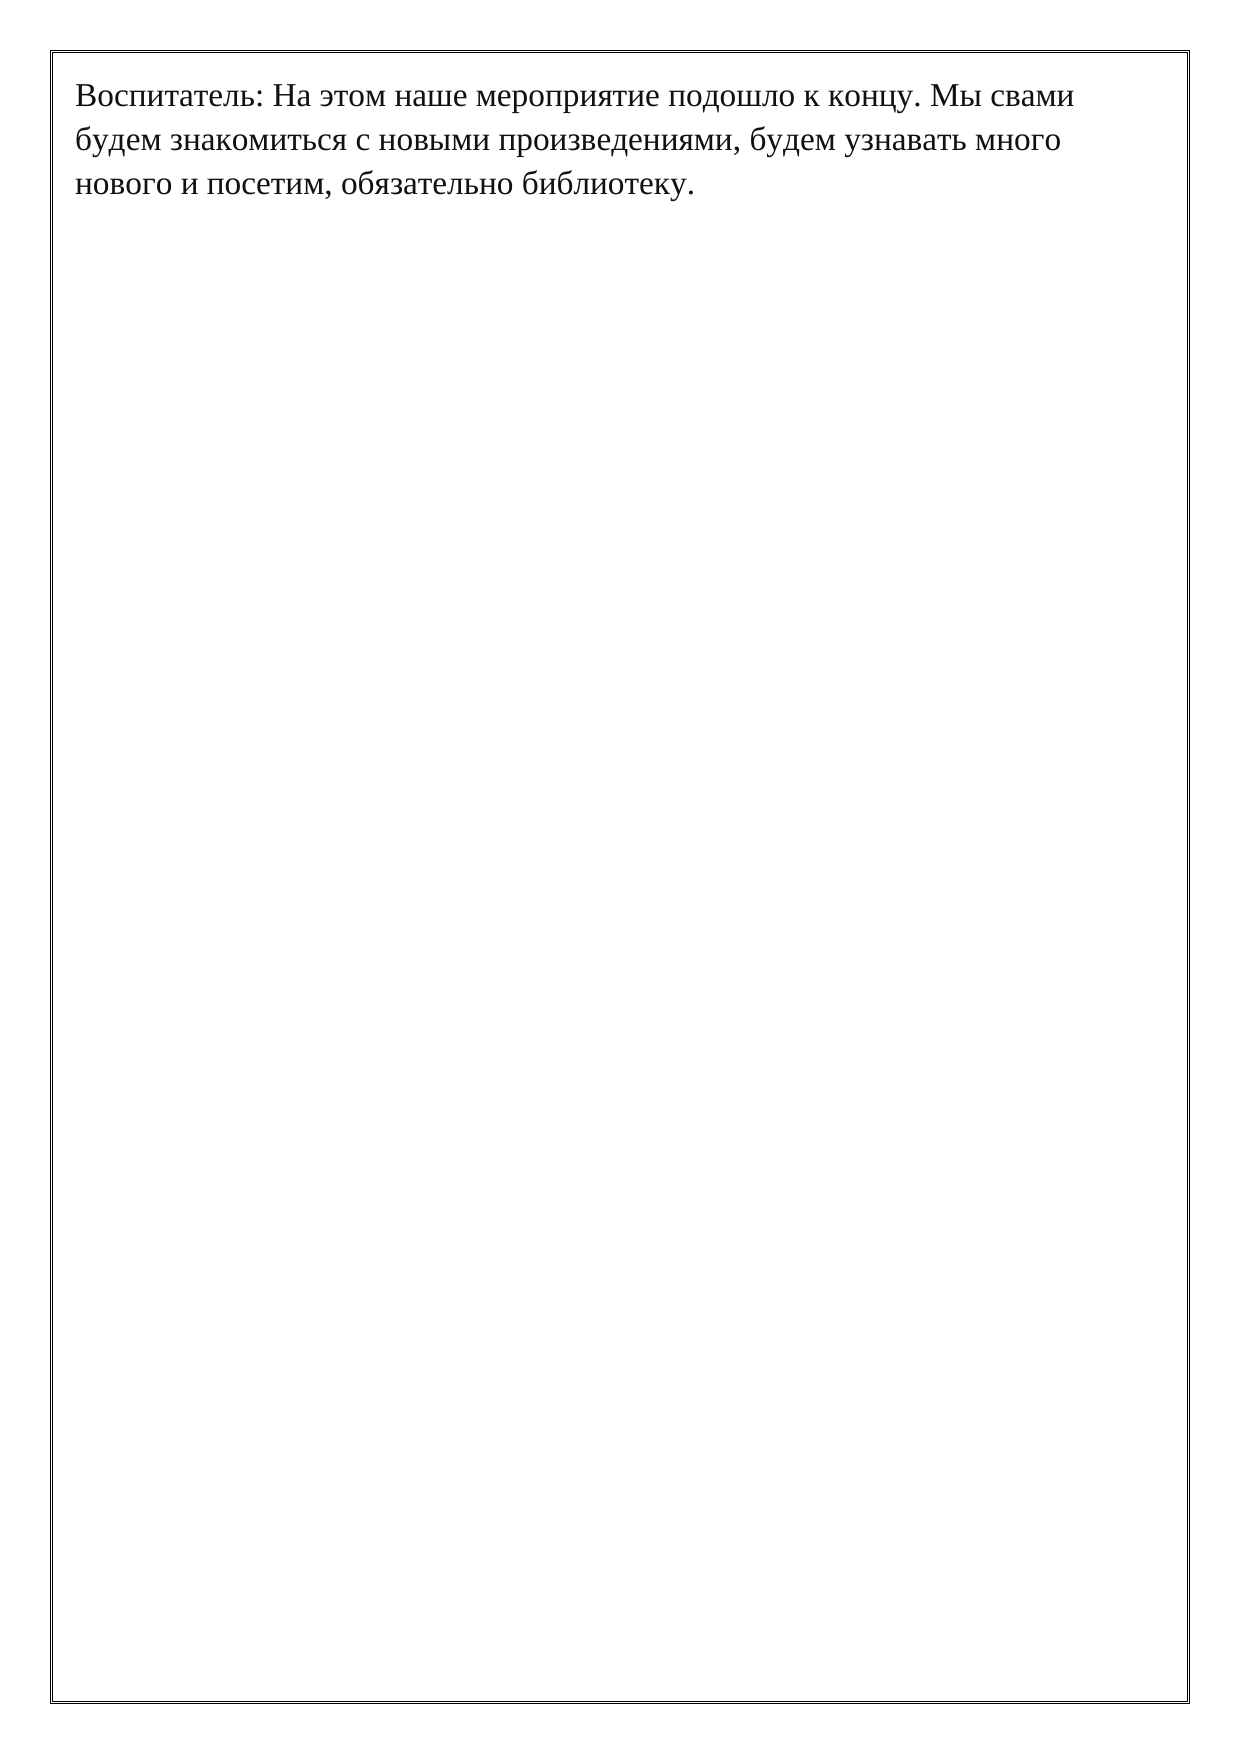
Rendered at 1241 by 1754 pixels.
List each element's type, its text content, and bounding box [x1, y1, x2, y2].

text Воспитатель: На этом наше мероприятие подошло к концу. Мы свами будем знакомиться с новыми произведениями, будем узнавать много нового и посетим, обязательно библиотеку. [75, 75, 1165, 201]
